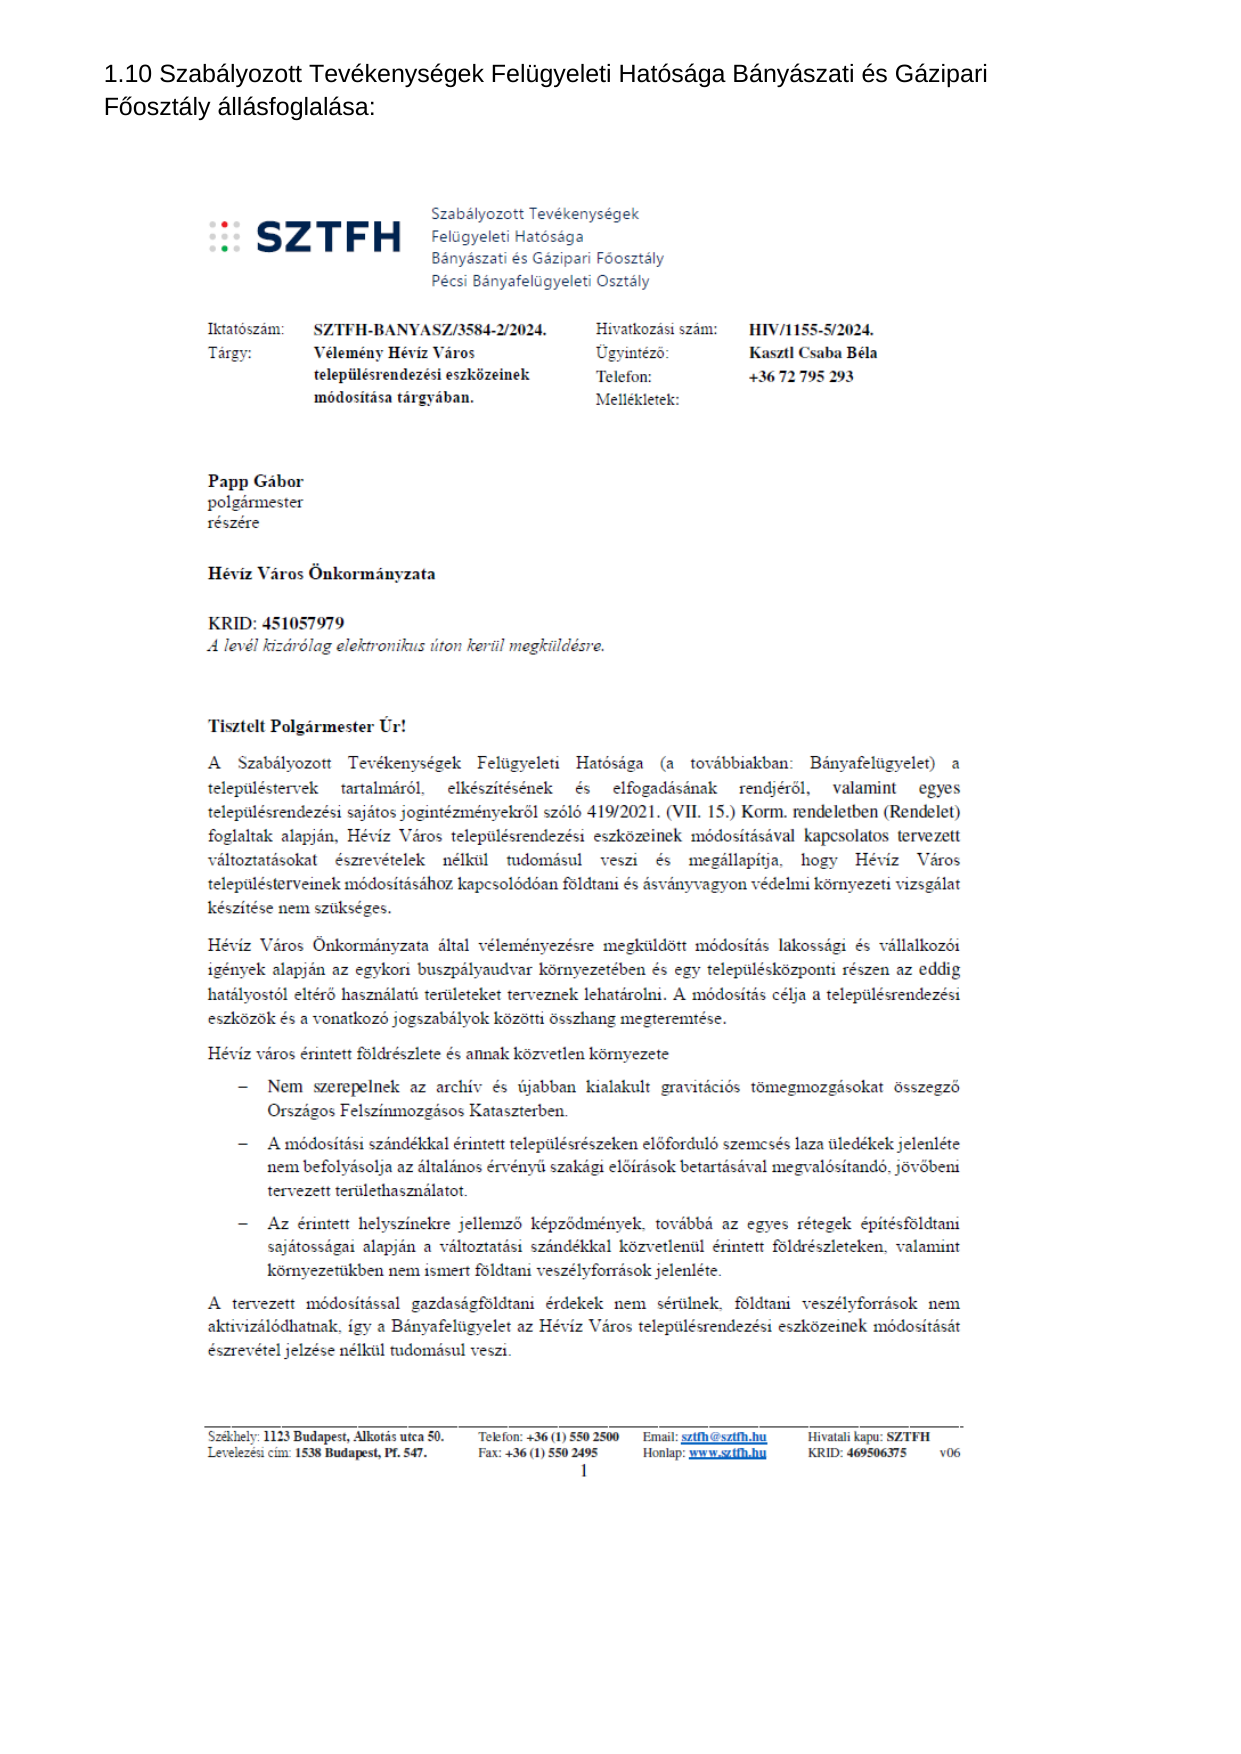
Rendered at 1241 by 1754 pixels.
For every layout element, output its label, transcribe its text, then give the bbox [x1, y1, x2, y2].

text 1.10 Szabályozott Tevékenységek Felügyeleti Hatósága Bányászati és Gázipari Főosztály állásfoglalása: [103, 59, 1019, 121]
